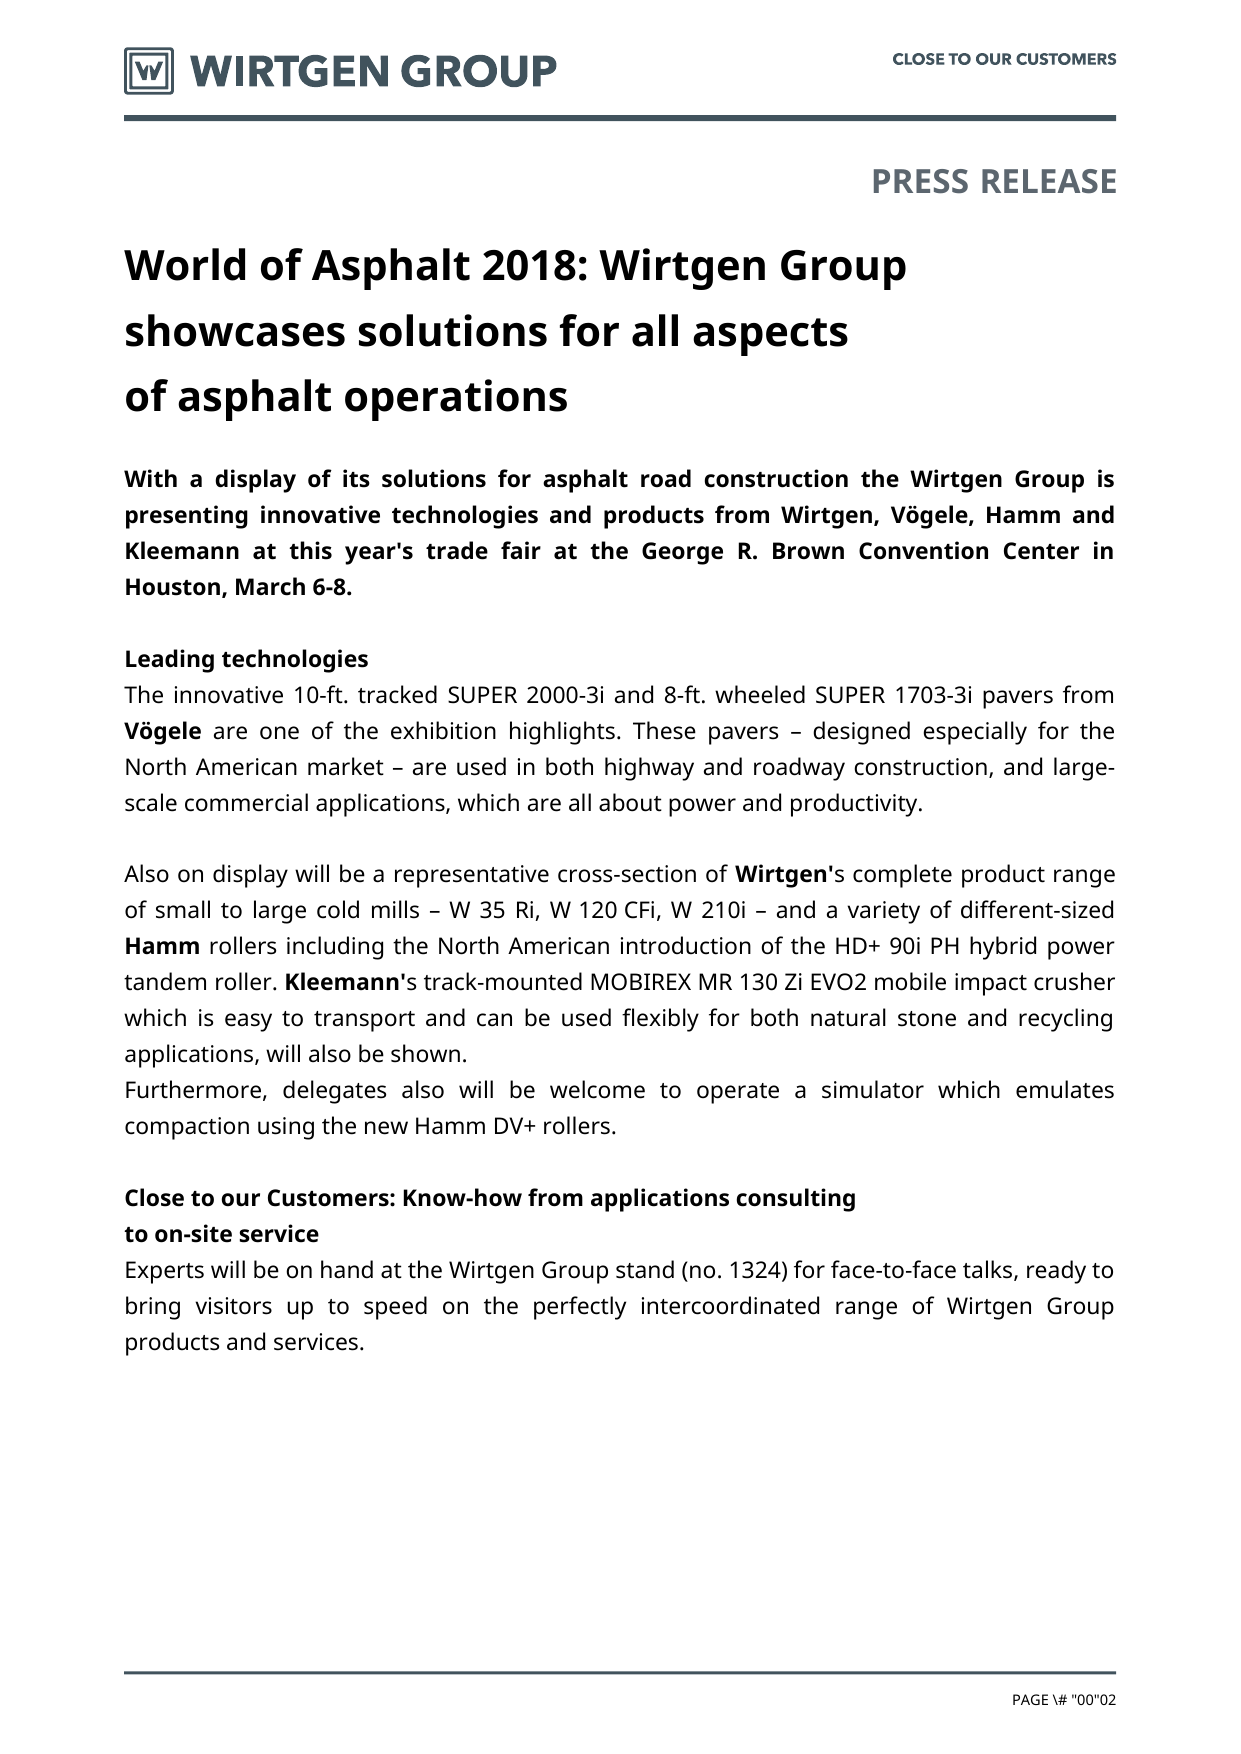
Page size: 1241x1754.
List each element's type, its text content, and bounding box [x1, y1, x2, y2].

text The innovative 10-ft. tracked SUPER 2000-3i and 8-ft. wheeled SUPER 1703-3i pavers from Vögele are one of the exhibition highlights. These pavers – designed especially for the North American market – are used in both highway and roadway construction, and large-scale commercial applications, which are all about power and productivity. [124, 679, 1116, 818]
text Experts will be on hand at the Wirtgen Group stand (no. 1324) for face-to-face talks, ready to bring visitors up to speed on the perfectly intercoordinated range of Wirtgen Group products and services. [124, 1254, 1116, 1357]
text Leading technologies [124, 643, 1116, 674]
text Furthermore, delegates also will be welcome to operate a simulator which emulates compaction using the new Hamm DV+ rollers. [124, 1074, 1116, 1141]
text Also on display will be a representative cross-section of Wirtgen's complete product range of small to large cold mills – W 35 Ri, W 120 CFi, W 210i – and a variety of different-sized Hamm rollers including the North American introduction of the HD+ 90i PH hybrid power tandem roller. Kleemann's track-mounted MOBIREX MR 130 Zi EVO2 mobile impact crusher which is easy to transport and can be used flexibly for both natural stone and recycling applications, will also be shown. [124, 858, 1116, 1069]
subtitle of asphalt operations [124, 367, 1116, 423]
subtitle World of Asphalt 2018: Wirtgen Group showcases solutions for all aspects [124, 236, 1116, 358]
text With a display of its solutions for asphalt road construction the Wirtgen Group is presenting innovative technologies and products from Wirtgen, Vögele, Hamm and Kleemann at this year's trade fair at the George R. Brown Convention Center in Houston, March 6-8. [124, 463, 1116, 602]
text Close to our Customers: Know-how from applications consulting [124, 1182, 1116, 1213]
text to on-site service [124, 1218, 1116, 1249]
